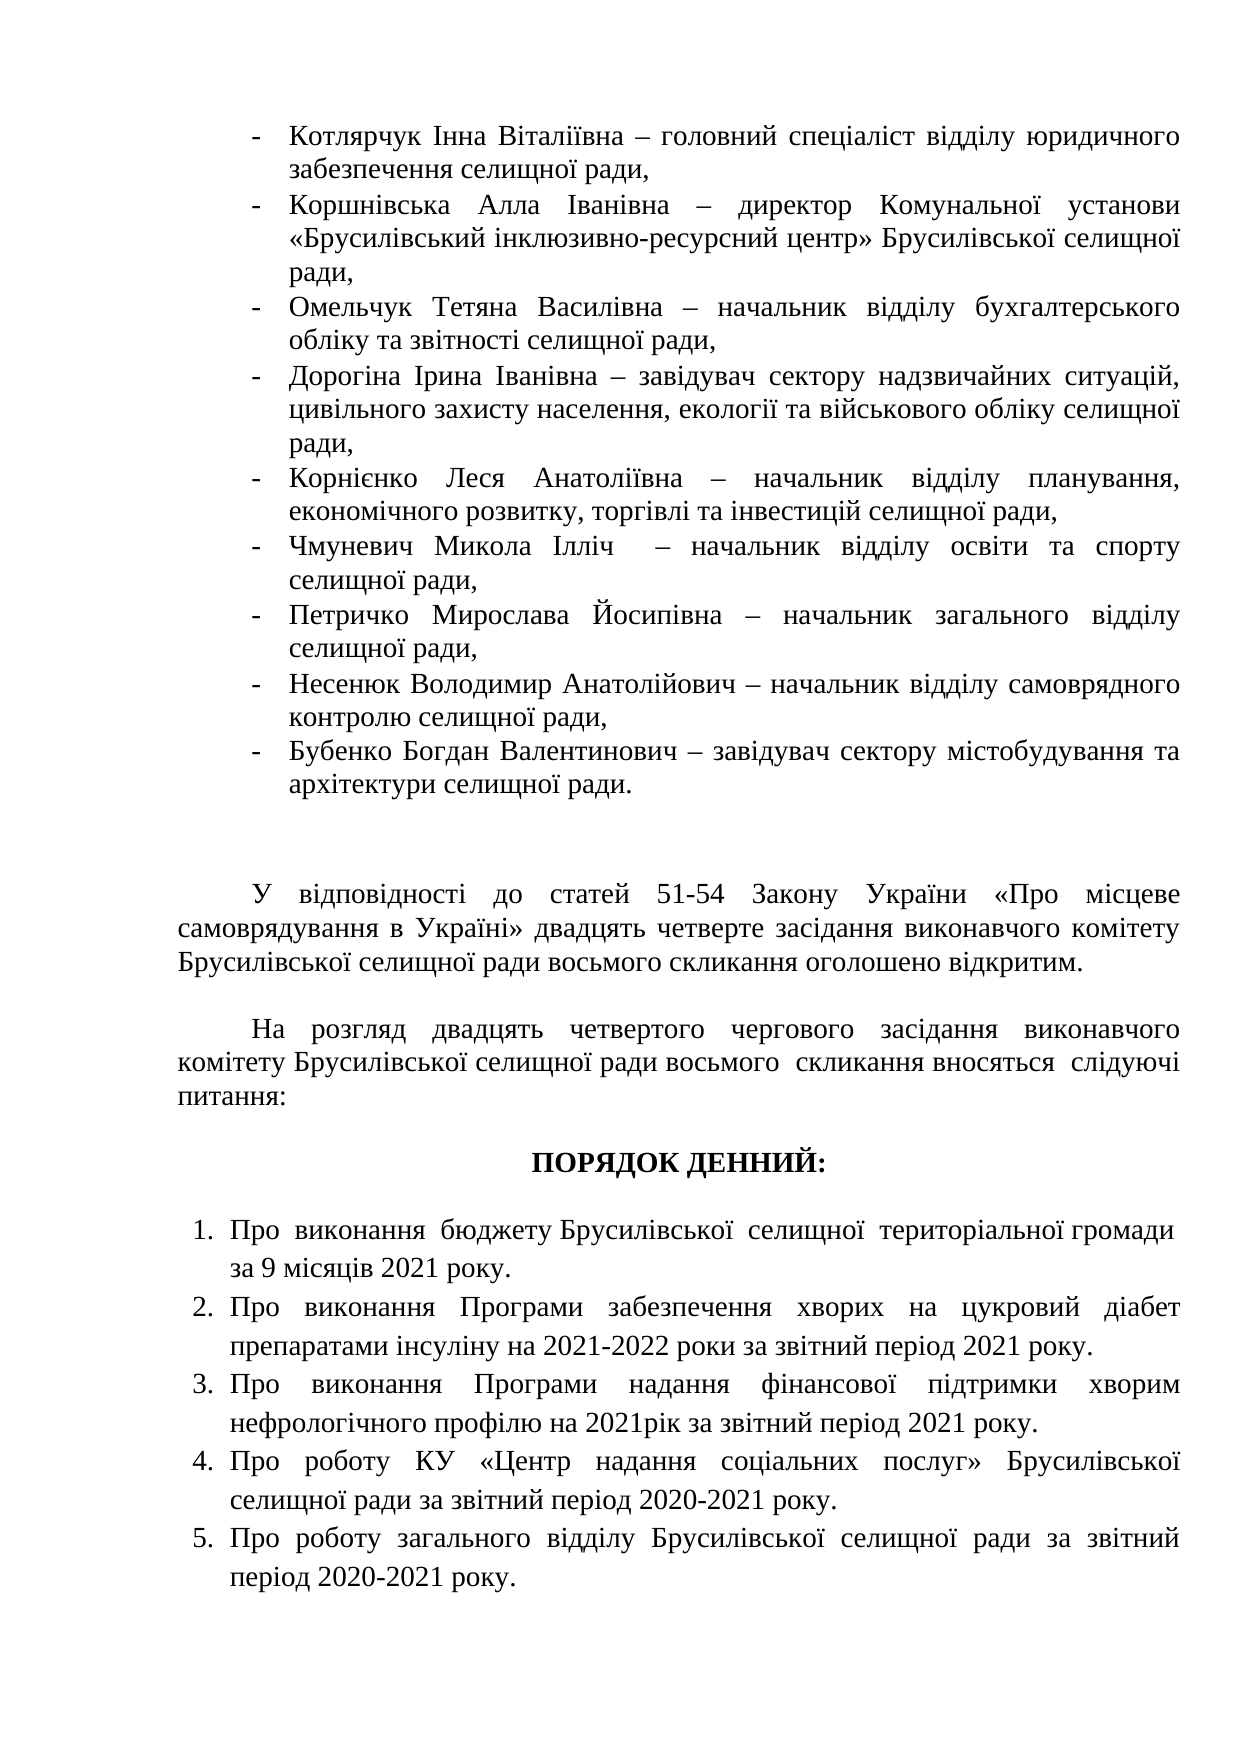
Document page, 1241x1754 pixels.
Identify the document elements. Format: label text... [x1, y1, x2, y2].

list Несенюк Володимир Анатолійович – начальник відділу самоврядного контролю селищної ради, [251, 666, 1181, 733]
text У відповідності до статей 51-54 Закону України «Про місцеве самоврядування в Україні» двадцять четверте засідання виконавчого комітету Брусилівської селищної ради восьмого скликання оголошено відкритим. [177, 877, 1181, 977]
list Котлярчук Інна Віталіївна – головний спеціаліст відділу юридичного забезпечення селищної ради, [251, 118, 1181, 185]
list Дорогіна Ірина Іванівна – завідувач сектору надзвичайних ситуацій, цивільного захисту населення, екології та військового обліку селищної ради, [251, 358, 1181, 458]
list Про виконання бюджету Брусилівської селищної територіальної громади [192, 1212, 1181, 1246]
list Чмуневич Микола Ілліч – начальник відділу освіти та спорту селищної ради, [251, 528, 1181, 596]
list Омельчук Тетяна Василівна – начальник відділу бухгалтерського обліку та звітності селищної ради, [251, 289, 1181, 356]
list Петричко Мирослава Йосипівна – начальник загального відділу селищної ради, [251, 597, 1181, 664]
text На розгляд двадцять четвертого чергового засідання виконавчого комітету Брусилівської селищної ради восьмого скликання вносяться слідуючі питання: [177, 1011, 1181, 1111]
list Коршнівська Алла Іванівна – директор Комунальної установи «Брусилівський інклюзивно-ресурсний центр» Брусилівської селищної ради, [251, 187, 1181, 287]
list Про виконання Програми забезпечення хворих на цукровий діабет препаратами інсуліну на 2021-2022 роки за звітний період 2021 року. [192, 1289, 1181, 1361]
list Про роботу КУ «Центр надання соціальних послуг» Брусилівської селищної ради за звітний період 2020-2021 року. [192, 1443, 1181, 1515]
list Про виконання Програми надання фінансової підтримки хворим нефрологічного профілю на 2021рік за звітний період 2021 року. [192, 1366, 1181, 1438]
list за 9 місяців 2021 року. [229, 1251, 1181, 1284]
list Про роботу загального відділу Брусилівської селищної ради за звітний період 2020-2021 року. [192, 1520, 1181, 1592]
list Корнієнко Леся Анатоліївна – начальник відділу планування, економічного розвитку, торгівлі та інвестицій селищної ради, [251, 460, 1181, 527]
text ПОРЯДОК ДЕННИЙ: [177, 1145, 1181, 1178]
list Бубенко Богдан Валентинович – завідувач сектору містобудування та архітектури селищної ради. [251, 733, 1181, 800]
